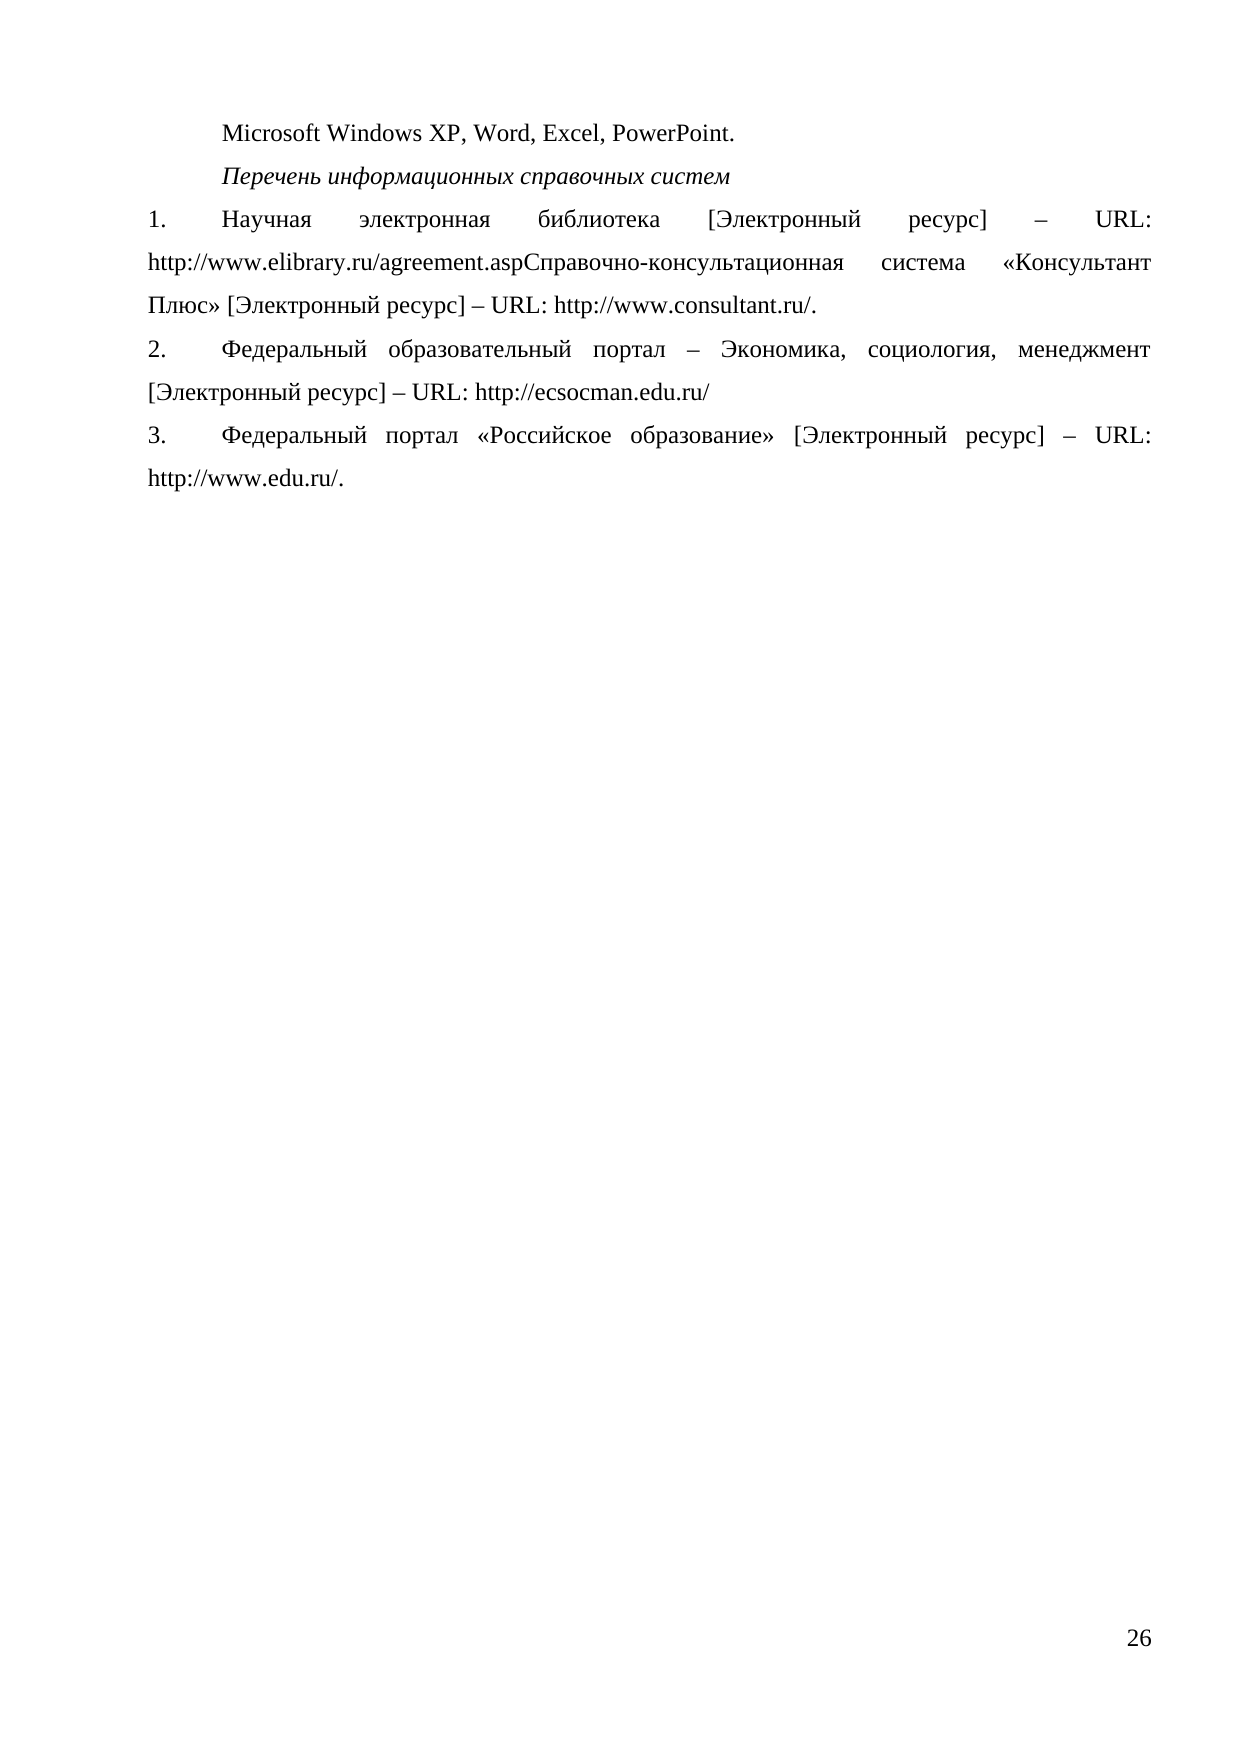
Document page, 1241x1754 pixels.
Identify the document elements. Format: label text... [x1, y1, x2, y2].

list Федеральный портал «Российское образование» [Электронный ресурс] – URL: http://www.edu.ru/. [148, 420, 1152, 492]
list Научная электронная библиотека [Электронный ресурс] – URL: http://www.elibrary.ru/agreement.aspСправочно-консультационная система «Консультант Плюс» [Электронный ресурс] – URL: http://www.consultant.ru/. [148, 204, 1152, 319]
list Федеральный образовательный портал – Экономика, социология, менеджмент [Электронный ресурс] – URL: http://ecsocman.edu.ru/ [148, 334, 1152, 406]
text Microsoft Windows XP, Word, Excel, PowerPoint. [148, 118, 1152, 147]
text Перечень информационных справочных систем [148, 161, 1152, 190]
